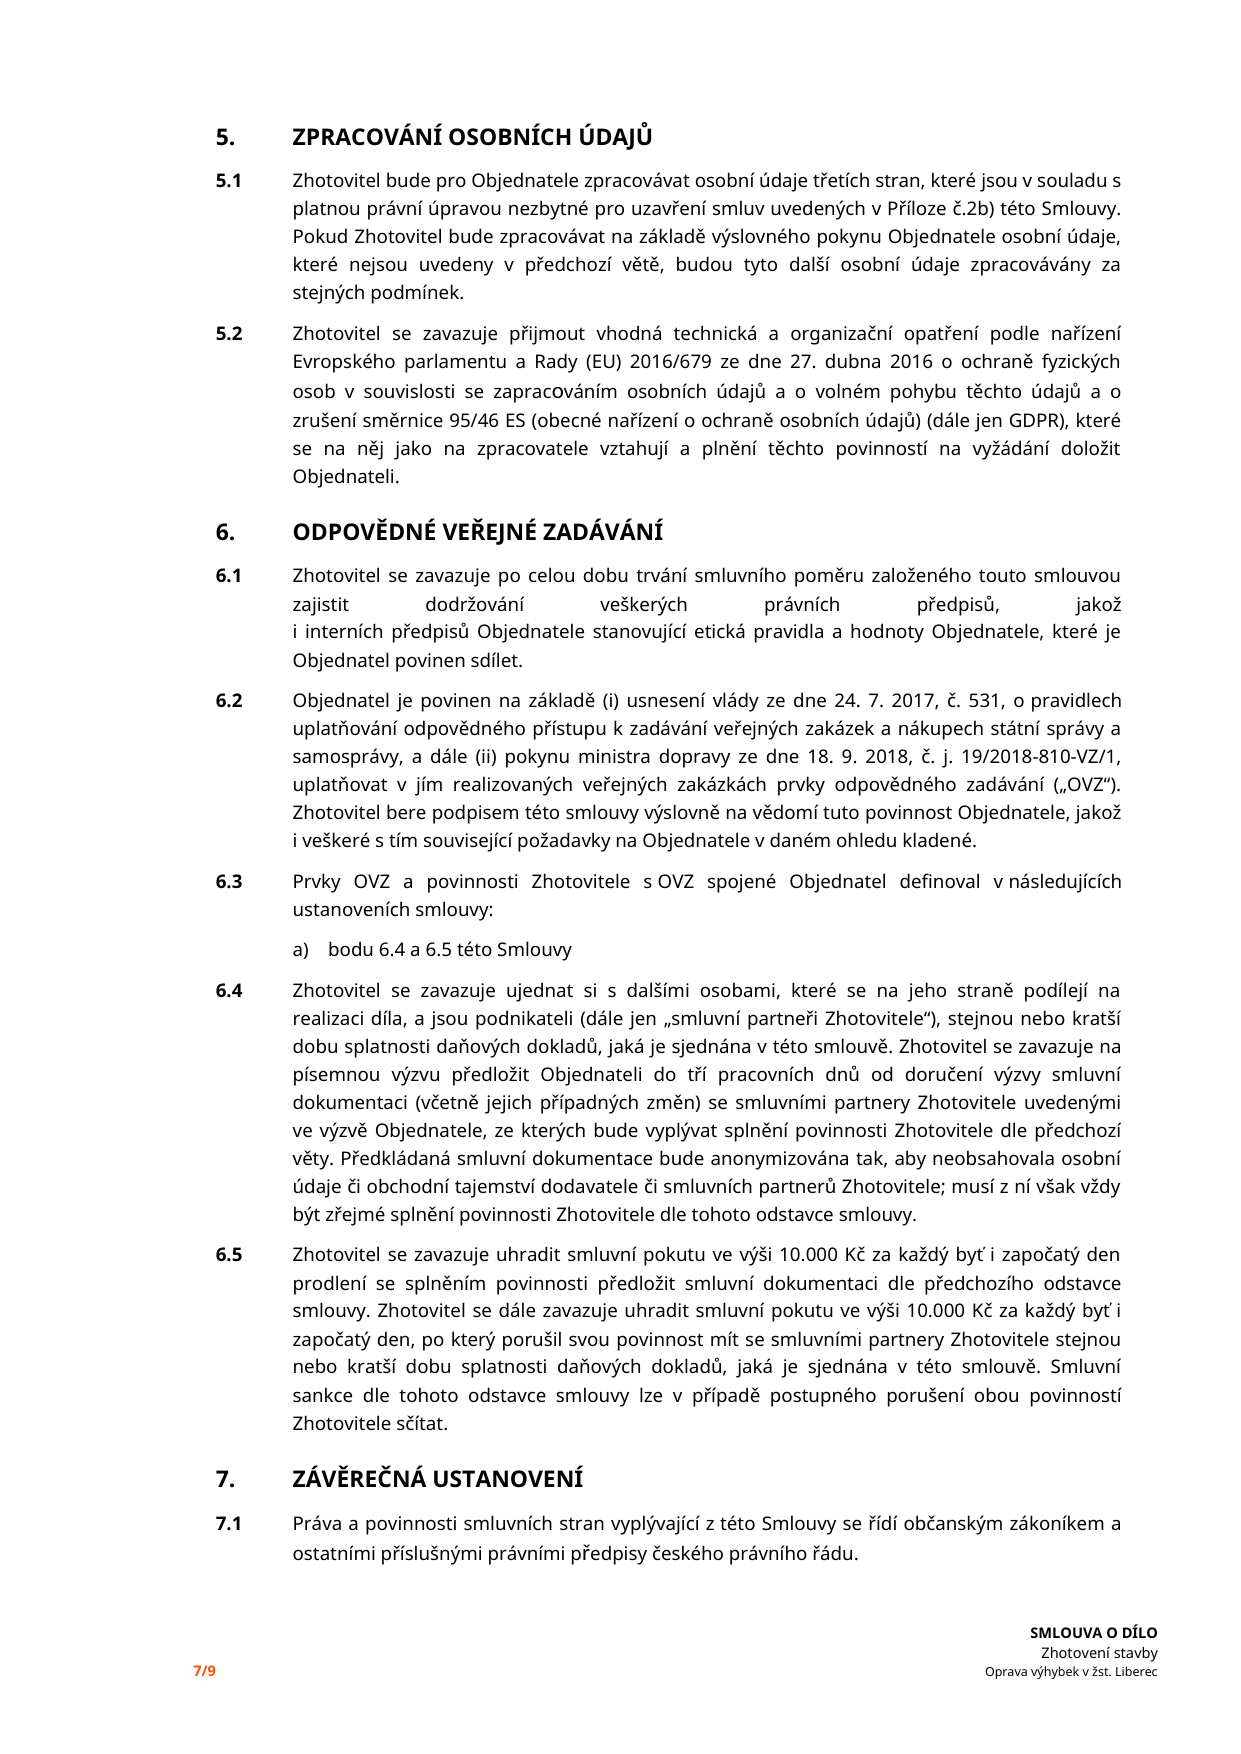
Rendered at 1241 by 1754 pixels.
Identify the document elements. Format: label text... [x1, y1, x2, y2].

text Práva a povinnosti smluvních stran vyplývající z této Smlouvy se řídí občanským zákoníkem a ostatními příslušnými právními předpisy českého právního řádu. [216, 1510, 1122, 1566]
list bodu 6.4 a 6.5 této Smlouvy [292, 937, 1122, 962]
text Zhotovitel se zavazuje přijmout vhodná technická a organizační opatření podle nařízení Evropského parlamentu a Rady (EU) 2016/679 ze dne 27. dubna 2016 o ochraně fyzických osob v souvislosti se zapracováním osobních údajů a o volném pohybu těchto údajů a o zrušení směrnice 95/46 ES (obecné nařízení o ochraně osobních údajů) (dále jen GDPR), které se na něj jako na zpracovatele vztahují a plnění těchto povinností na vyžádání doložit Objednateli. [216, 320, 1122, 488]
text ZPRACOVÁNÍ OSOBNÍCH ÚDAJŮ [216, 121, 1122, 152]
text Prvky OVZ a povinnosti Zhotovitele s OVZ spojené Objednatel definoval v následujících ustanoveních smlouvy: [216, 868, 1122, 922]
text Zhotovitel bude pro Objednatele zpracovávat osobní údaje třetích stran, které jsou v souladu s platnou právní úpravou nezbytné pro uzavření smluv uvedených v Příloze č.2b) této Smlouvy. Pokud Zhotovitel bude zpracovávat na základě výslovného pokynu Objednatele osobní údaje, které nejsou uvedeny v předchozí větě, budou tyto další osobní údaje zpracovávány za stejných podmínek. [216, 167, 1122, 305]
text Zhotovitel se zavazuje ujednat si s dalšími osobami, které se na jeho straně podílejí na realizaci díla, a jsou podnikateli (dále jen „smluvní partneři Zhotovitele“), stejnou nebo kratší dobu splatnosti daňových dokladů, jaká je sjednána v této smlouvě. Zhotovitel se zavazuje na písemnou výzvu předložit Objednateli do tří pracovních dnů od doručení výzvy smluvní dokumentaci (včetně jejich případných změn) se smluvními partnery Zhotovitele uvedenými ve výzvě Objednatele, ze kterých bude vyplývat splnění povinnosti Zhotovitele dle předchozí věty. Předkládaná smluvní dokumentace bude anonymizována tak, aby neobsahovala osobní údaje či obchodní tajemství dodavatele či smluvních partnerů Zhotovitele; musí z ní však vždy být zřejmé splnění povinnosti Zhotovitele dle tohoto odstavce smlouvy. [216, 977, 1122, 1227]
text Zhotovitel se zavazuje uhradit smluvní pokutu ve výši 10.000 Kč za každý byť i započatý den prodlení se splněním povinnosti předložit smluvní dokumentaci dle předchozího odstavce smlouvy. Zhotovitel se dále zavazuje uhradit smluvní pokutu ve výši 10.000 Kč za každý byť i započatý den, po který porušil svou povinnost mít se smluvními partnery Zhotovitele stejnou nebo kratší dobu splatnosti daňových dokladů, jaká je sjednána v této smlouvě. Smluvní sankce dle tohoto odstavce smlouvy lze v případě postupného porušení obou povinností Zhotovitele sčítat. [216, 1242, 1122, 1435]
text Zhotovitel se zavazuje po celou dobu trvání smluvního poměru založeného touto smlouvou zajistit dodržování veškerých právních předpisů, jakož i interních předpisů Objednatele stanovující etická pravidla a hodnoty Objednatele, které je Objednatel povinen sdílet. [216, 563, 1122, 672]
text Odpovědné veřejné zadávání [216, 516, 1122, 547]
text ZÁVĚREČNÁ USTANOVENÍ [216, 1463, 1122, 1494]
text Objednatel je povinen na základě (i) usnesení vlády ze dne 24. 7. 2017, č. 531, o pravidlech uplatňování odpovědného přístupu k zadávání veřejných zakázek a nákupech státní správy a samosprávy, a dále (ii) pokynu ministra dopravy ze dne 18. 9. 2018, č. j. 19/2018-810-VZ/1, uplatňovat v jím realizovaných veřejných zakázkách prvky odpovědného zadávání („OVZ“). Zhotovitel bere podpisem této smlouvy výslovně na vědomí tuto povinnost Objednatele, jakož i veškeré s tím související požadavky na Objednatele v daném ohledu kladené. [216, 687, 1122, 853]
